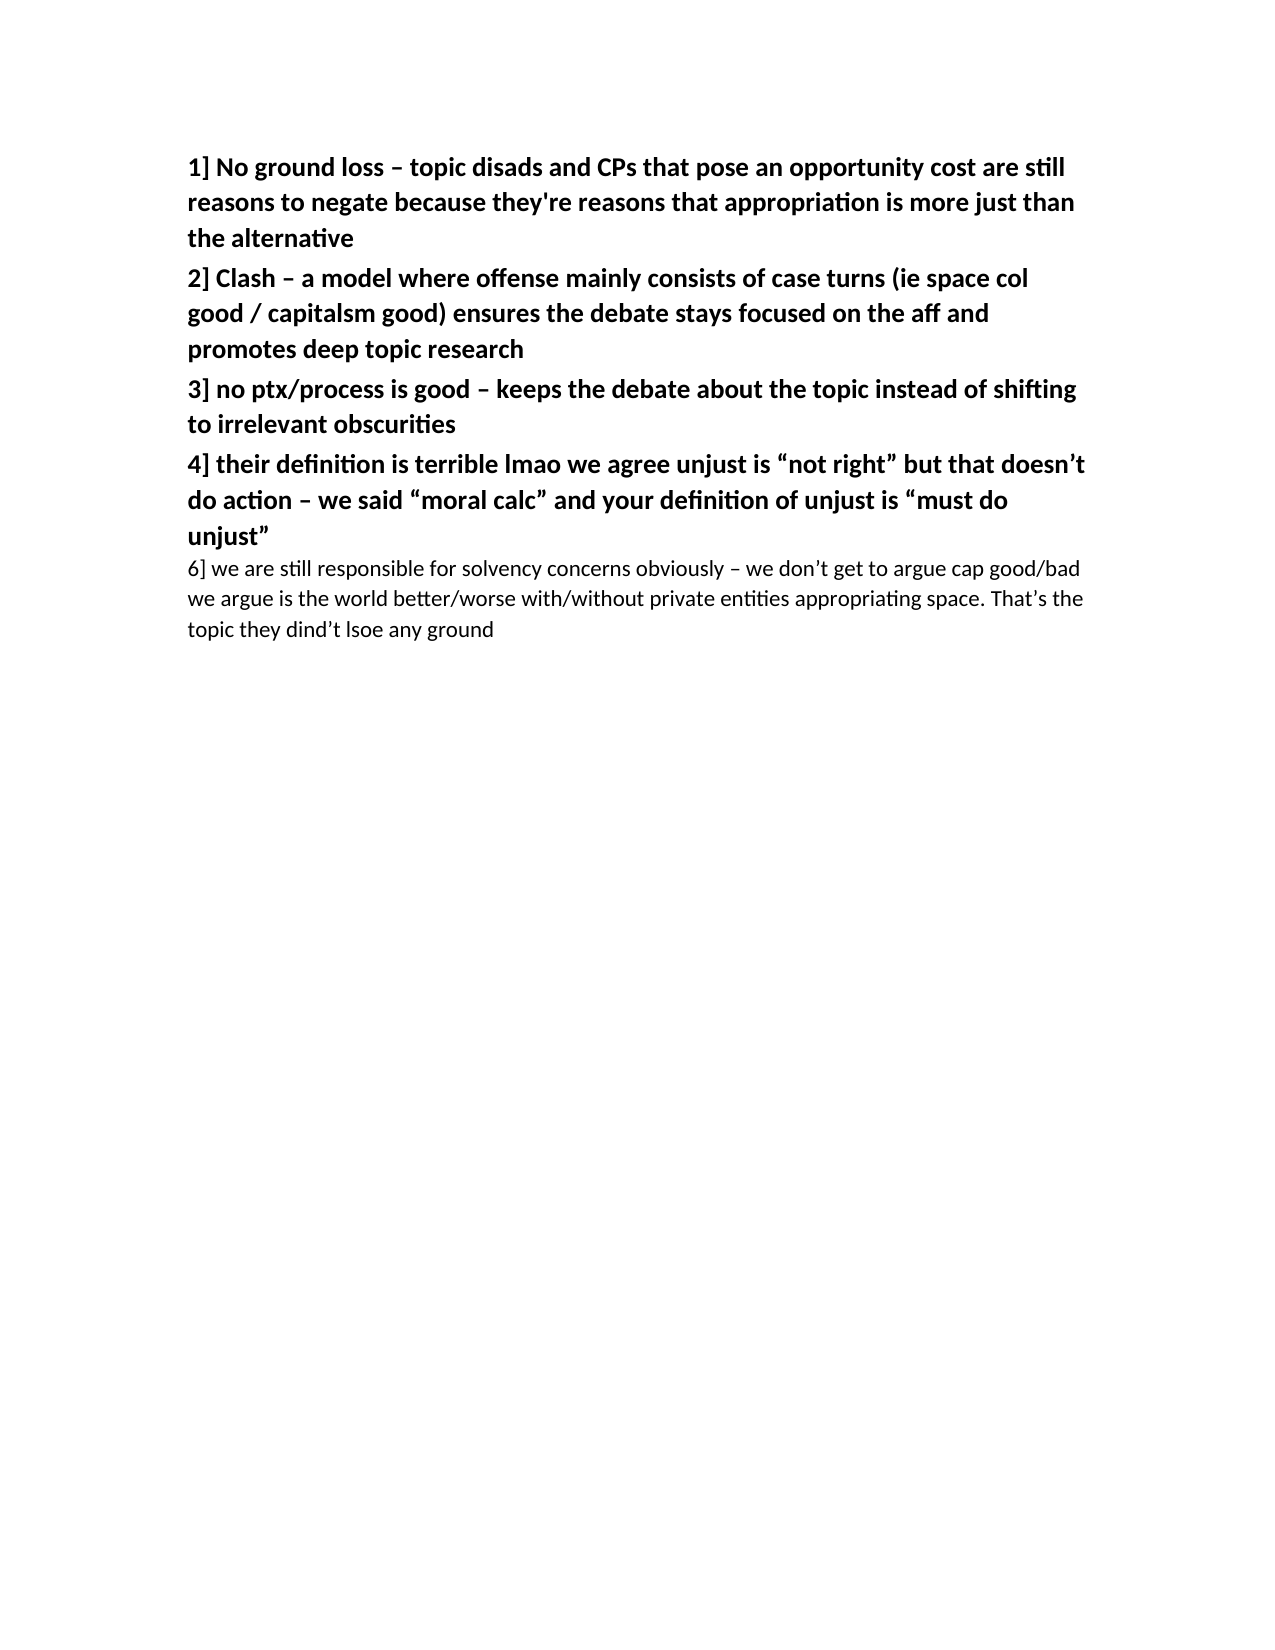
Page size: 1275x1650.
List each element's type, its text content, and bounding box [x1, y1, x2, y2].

subtitle 3] no ptx/process is good – keeps the debate about the topic instead of shifting to irrelevant obscurities [187, 372, 1087, 441]
text 6] we are still responsible for solvency concerns obviously – we don’t get to argue cap good/bad we argue is the world better/worse with/without private entities appropriating space. That’s the topic they dind’t lsoe any ground [187, 554, 1087, 643]
text 1] No ground loss – topic disads and CPs that pose an opportunity cost are still reasons to negate because they're reasons that appropriation is more just than the alternative [187, 150, 1087, 254]
text 2] Clash – a model where offense mainly consists of case turns (ie space col good / capitalsm good) ensures the debate stays focused on the aff and promotes deep topic research [187, 261, 1087, 365]
subtitle 4] their definition is terrible lmao we agree unjust is “not right” but that doesn’t do action – we said “moral calc” and your definition of unjust is “must do unjust” [187, 447, 1087, 552]
